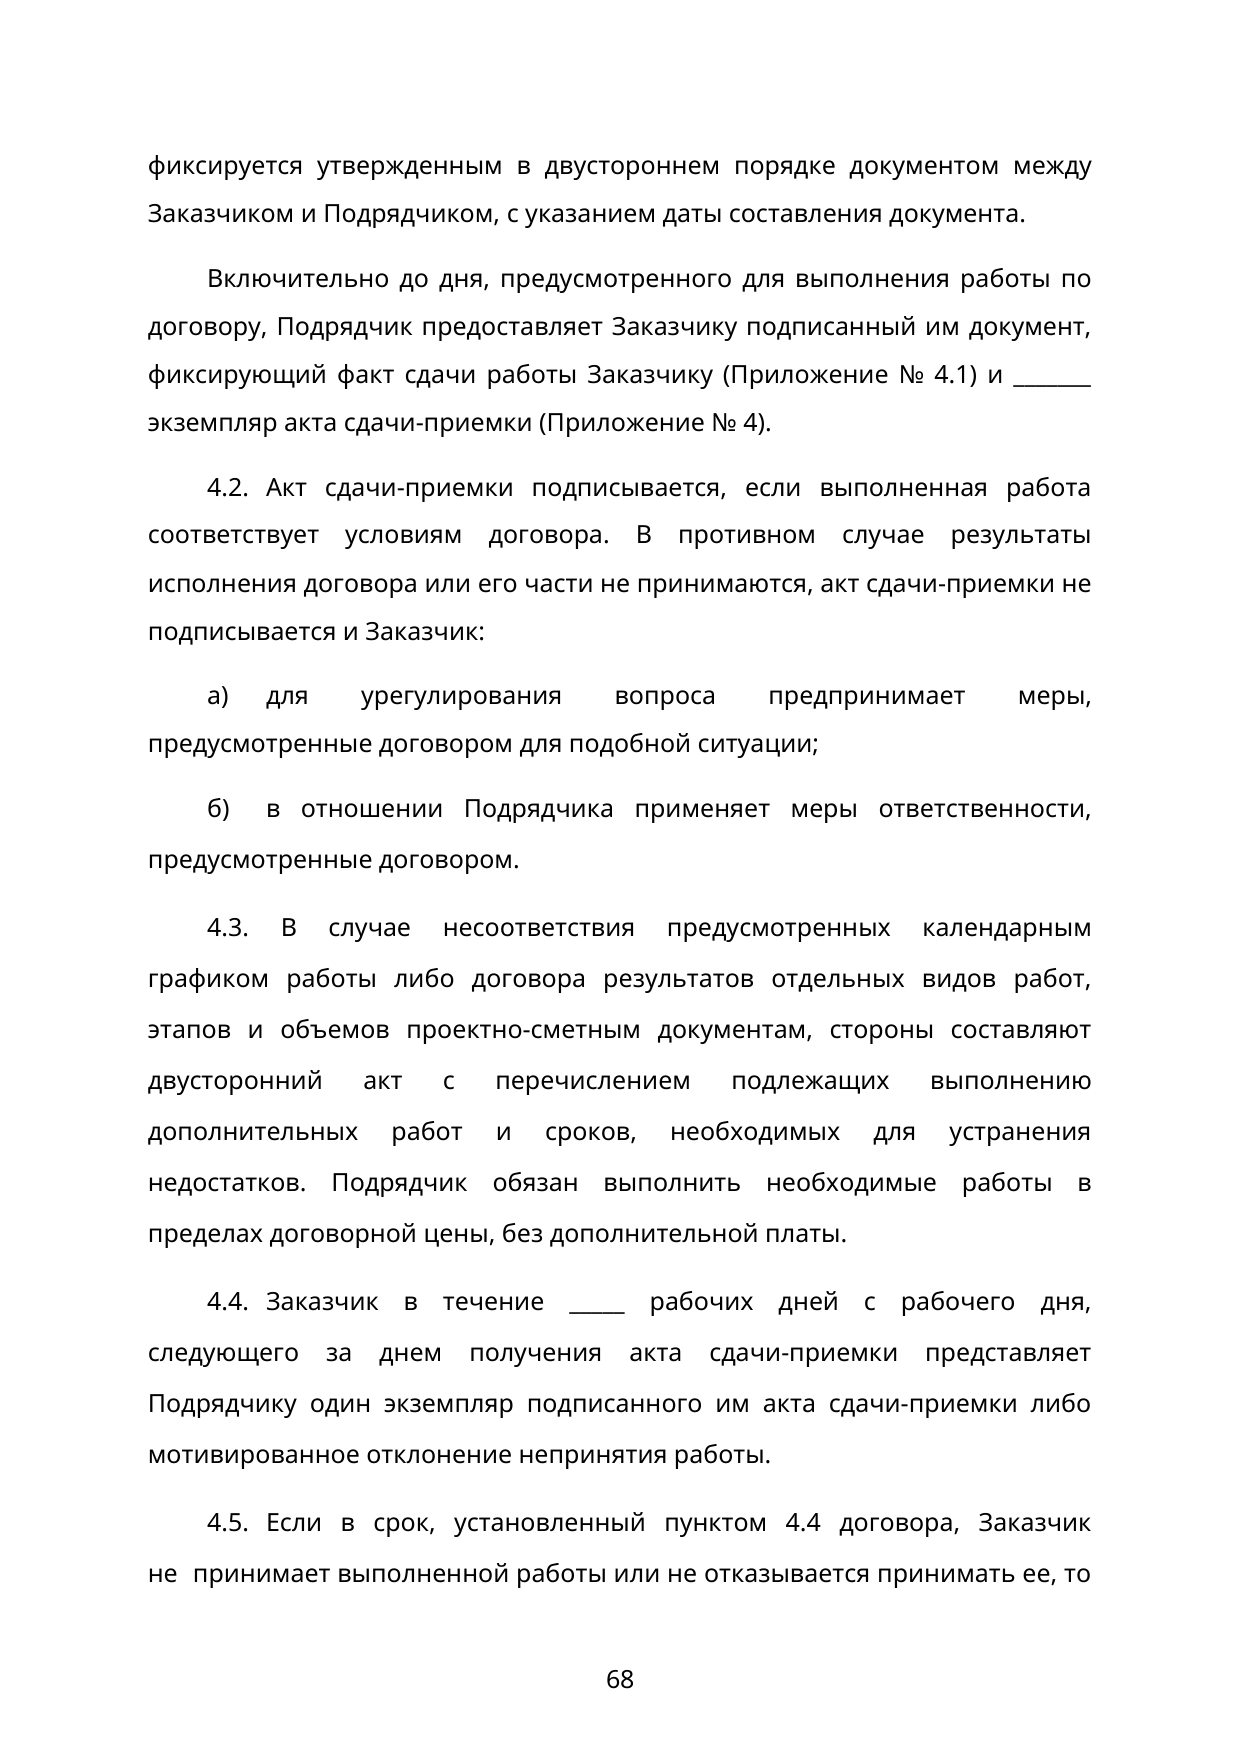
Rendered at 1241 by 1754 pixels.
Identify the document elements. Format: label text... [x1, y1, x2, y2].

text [148, 1504, 1092, 1589]
text 4.2. Акт сдачи-приемки подписывается, если выполненная работа соответствует условиям договора. В противном случае результаты исполнения договора или его части не принимаются, акт сдачи-приемки не подписывается и Заказчик: [148, 469, 1092, 647]
text б) в отношении Подрядчика применяет меры ответственности, предусмотренные договором. [148, 791, 1092, 876]
text 4.3. В случае несоответствия предусмотренных календарным графиком работы либо договора результатов отдельных видов работ, этапов и объемов проектно-сметным документам, стороны составляют двусторонний акт с перечислением подлежащих выполнению дополнительных работ и сроков, необходимых для устранения недостатков. Подрядчик обязан выполнить необходимые работы в пределах договорной цены, без дополнительной платы. [148, 909, 1092, 1250]
text 4.4. Заказчик в течение _____ рабочих дней с рабочего дня, следующего за днем получения акта сдачи-приемки представляет Подрядчику один экземпляр подписанного им акта сдачи-приемки либо мотивированное отклонение непринятия работы. [148, 1283, 1092, 1471]
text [148, 148, 1092, 230]
text Включительно до дня, предусмотренного для выполнения работы по договору, Подрядчик предоставляет Заказчику подписанный им документ, фиксирующий факт сдачи работы Заказчику (Приложение № 4.1) и _______ экземпляр акта сдачи-приемки (Приложение № 4). [148, 260, 1092, 438]
text а) для урегулирования вопроса предпринимает меры, предусмотренные договором для подобной ситуации; [148, 678, 1092, 760]
